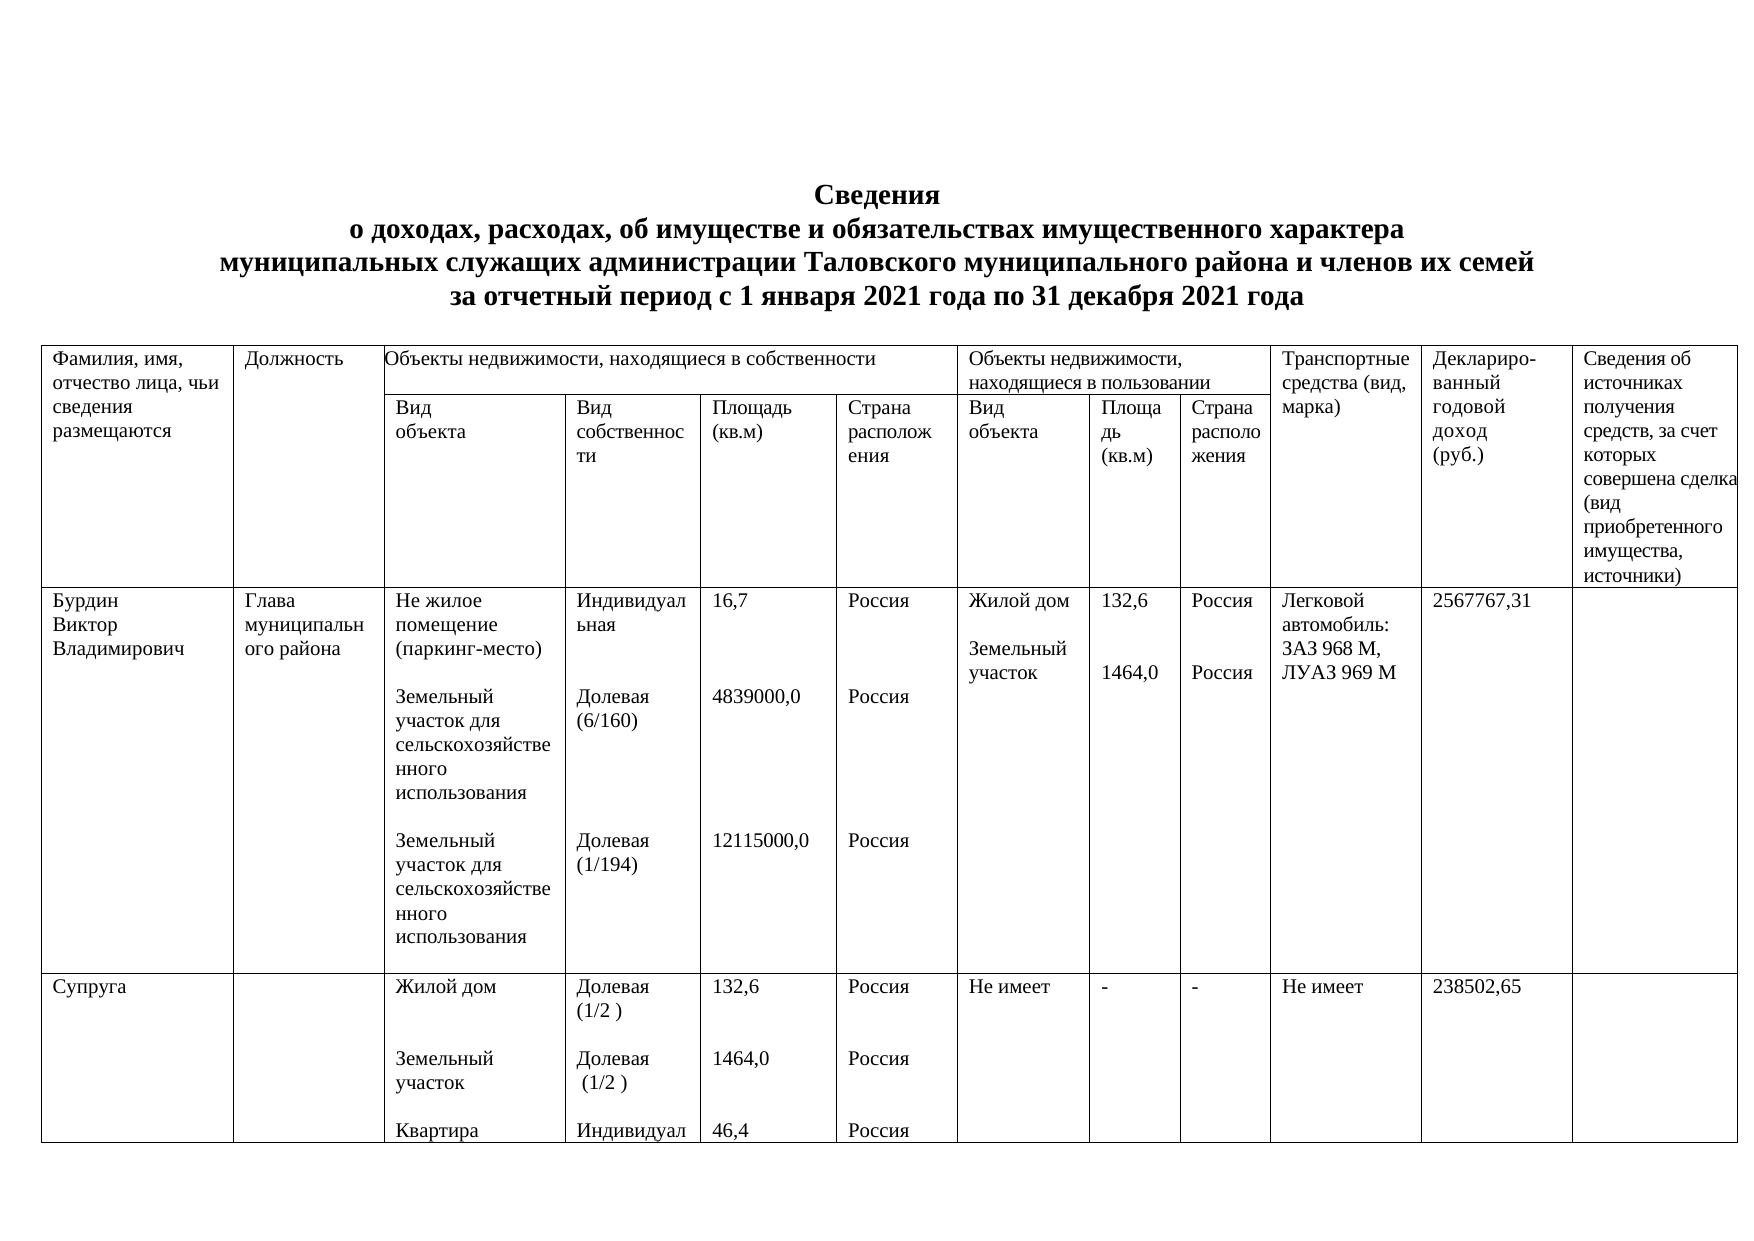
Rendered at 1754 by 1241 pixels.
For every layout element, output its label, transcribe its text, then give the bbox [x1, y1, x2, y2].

table_cell Площадь (кв.м) [1090, 395, 1180, 587]
table_cell Россия Россия [1181, 588, 1270, 973]
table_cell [566, 974, 700, 1142]
table_cell 238502,65 [1422, 974, 1572, 1142]
table_cell Не имеет [1271, 974, 1421, 1142]
table_cell 2567767,31 [1422, 588, 1572, 973]
table_cell - [1090, 974, 1180, 1142]
table_cell Не жилое помещение (паркинг-место) Земельный участок для сельскохозяйственного использования Земельный участок для сельскохозяйственного использования [385, 588, 565, 973]
text муниципальных служащих администрации Таловского муниципального района и членов их семей [118, 244, 1636, 278]
text за отчетный период с 1 января 2021 года по 31 декабря 2021 года [118, 278, 1636, 311]
table_cell [1573, 974, 1737, 1142]
text о доходах, расходах, об имуществе и обязательствах имущественного характера [118, 211, 1636, 244]
table_header Сведения об источниках получения средств, за счет которых совершена сделка (вид приобретенного имущества, источники) [1573, 346, 1737, 587]
table_cell Легковой автомобиль: ЗАЗ 968 М, ЛУАЗ 969 М [1271, 588, 1421, 973]
table_header Транспортные средства (вид, марка) [1271, 346, 1421, 587]
table_cell Индивидуальная Долевая (6/160) Долевая (1/194) [566, 588, 700, 973]
table_header Декларированный годовой доход (руб.) [1422, 346, 1572, 587]
table_cell Вид собственности [566, 395, 700, 587]
table_cell Бурдин Виктор Владимирович [42, 588, 233, 973]
table_header Фамилия, имя, отчество лица, чьи сведения размещаются [42, 346, 233, 587]
table_cell Жилой дом Земельный участок [958, 588, 1089, 973]
table_cell Площадь (кв.м) [701, 395, 836, 587]
table_cell [234, 974, 384, 1142]
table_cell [837, 974, 957, 1142]
table_cell [1573, 588, 1737, 973]
table_cell 16,7 4839000,0 12115000,0 [701, 588, 836, 973]
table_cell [701, 974, 836, 1142]
table_cell 132,6 1464,0 [1090, 588, 1180, 973]
table_header Объекты недвижимости, находящиеся в собственности [385, 346, 957, 394]
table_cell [385, 974, 565, 1142]
table_header Объекты недвижимости, находящиеся в пользовании [958, 346, 1270, 394]
table_cell - [1181, 974, 1270, 1142]
table_cell Вид объекта [385, 395, 565, 587]
table_cell Россия Россия Россия [837, 588, 957, 973]
table_cell Вид объекта [958, 395, 1089, 587]
text Сведения [118, 177, 1636, 211]
table_cell Страна расположения [1181, 395, 1270, 587]
table_cell Страна расположения [837, 395, 957, 587]
table_cell Глава муниципального района [234, 588, 384, 973]
table_cell Супруга [42, 974, 233, 1142]
table_header Должность [234, 346, 384, 587]
table_cell Не имеет [958, 974, 1089, 1142]
